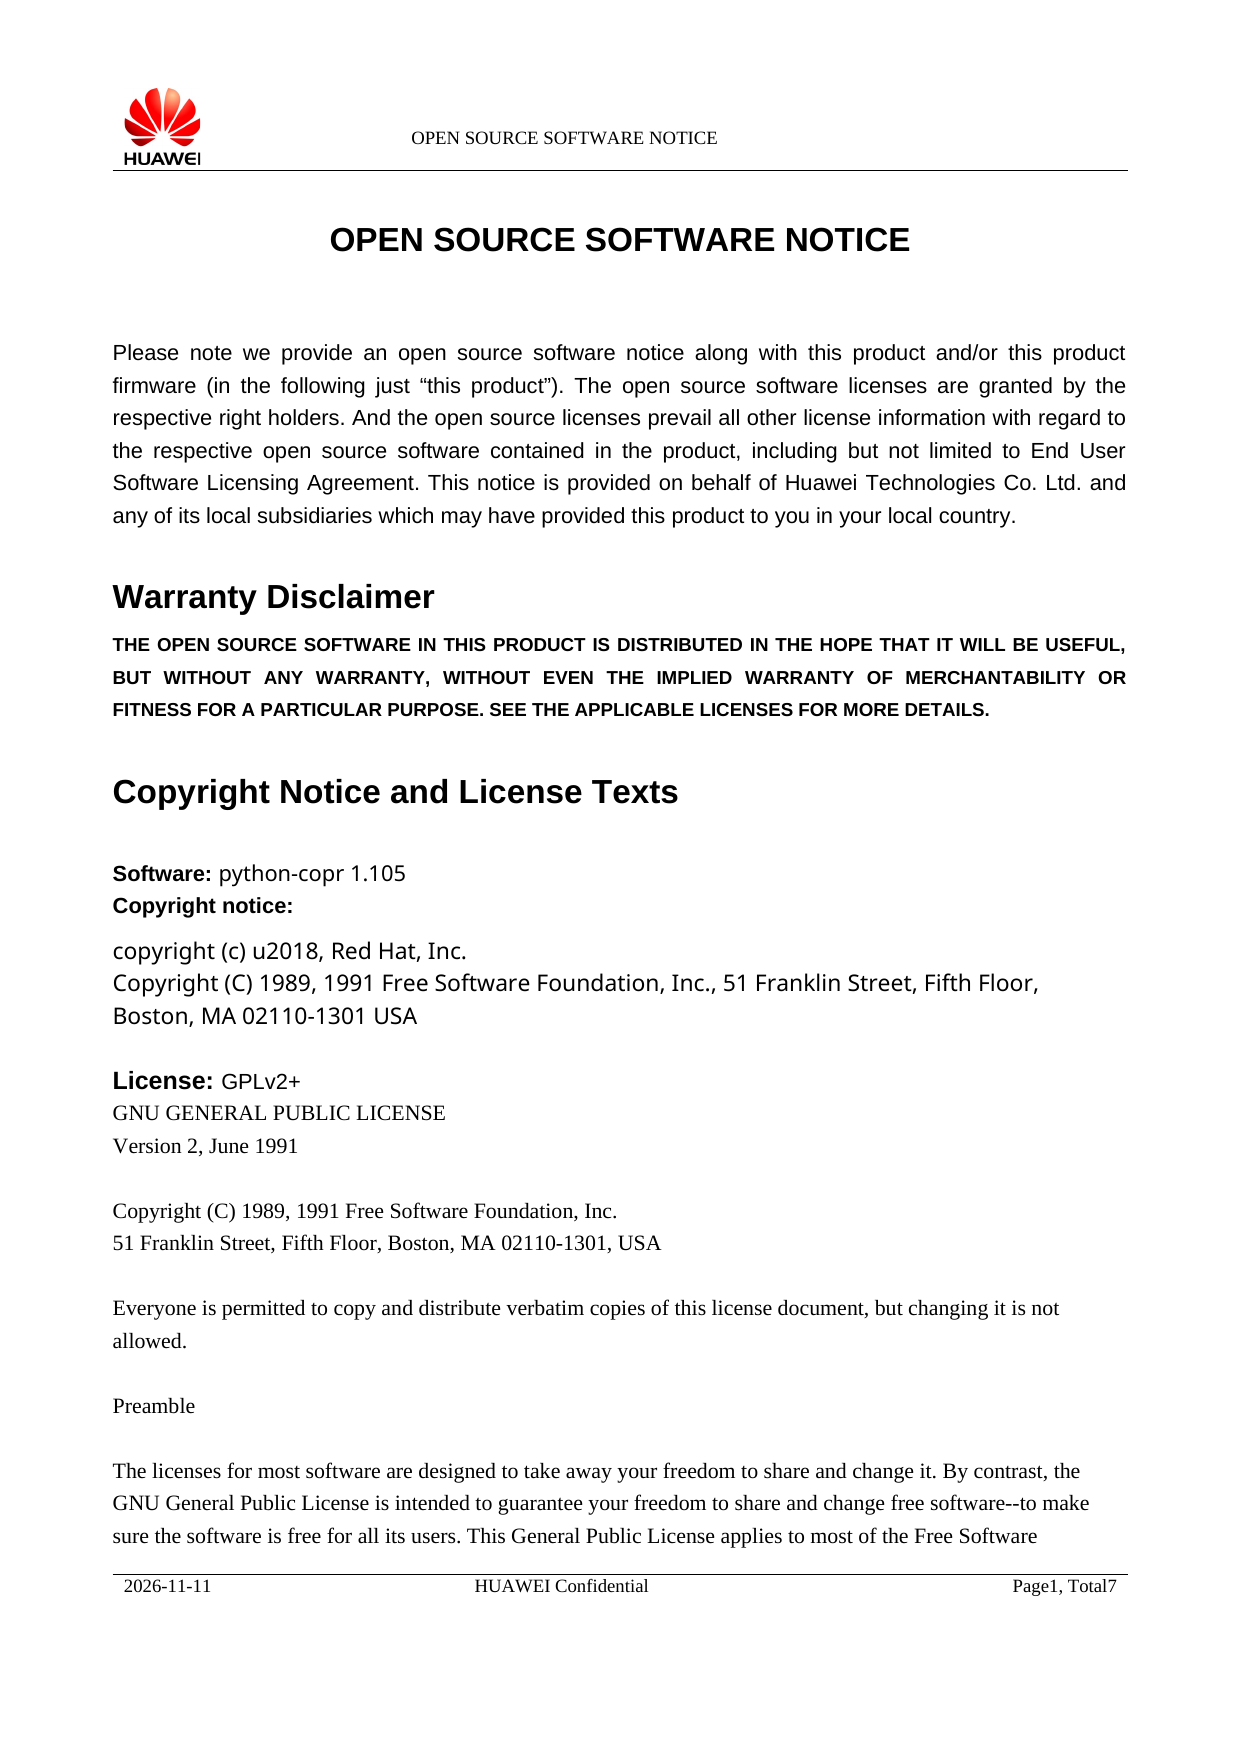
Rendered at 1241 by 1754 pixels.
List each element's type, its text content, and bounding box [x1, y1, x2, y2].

text Warranty Disclaimer [112, 564, 1128, 629]
text copyright (c) u2018, Red Hat, Inc. Copyright (C) 1989, 1991 Free Software Foundation, Inc., 51 Franklin Street, Fifth Floor, Boston, MA 02110-1301 USA [112, 934, 1128, 1064]
text The open source software in this product is distributed in the hope that it will be useful, but WITHOUT ANY WARRANTY, without even the implied warranty of MERCHANTABILITY or FITNESS FOR A PARTICULAR PURPOSE. See the applicable licenses for more details. [112, 629, 1128, 726]
text Please note we provide an open source software notice along with this product and/or this product firmware (in the following just “this product”). The open source software licenses are granted by the respective right holders. And the open source licenses prevail all other license information with regard to the respective open source software contained in the product, including but not limited to End User Software Licensing Agreement. This notice is provided on behalf of Huawei Technologies Co. Ltd. and any of its local subsidiaries which may have provided this product to you in your local country. [112, 336, 1128, 531]
text License: GPLv2+ [112, 1064, 1128, 1096]
text Copyright notice: [112, 889, 1128, 921]
picture [124, 88, 201, 165]
title Software: python-copr 1.105 [112, 856, 1128, 889]
text Copyright Notice and License Texts [112, 759, 1128, 824]
text OPEN SOURCE SOFTWARE NOTICE [112, 206, 1128, 271]
